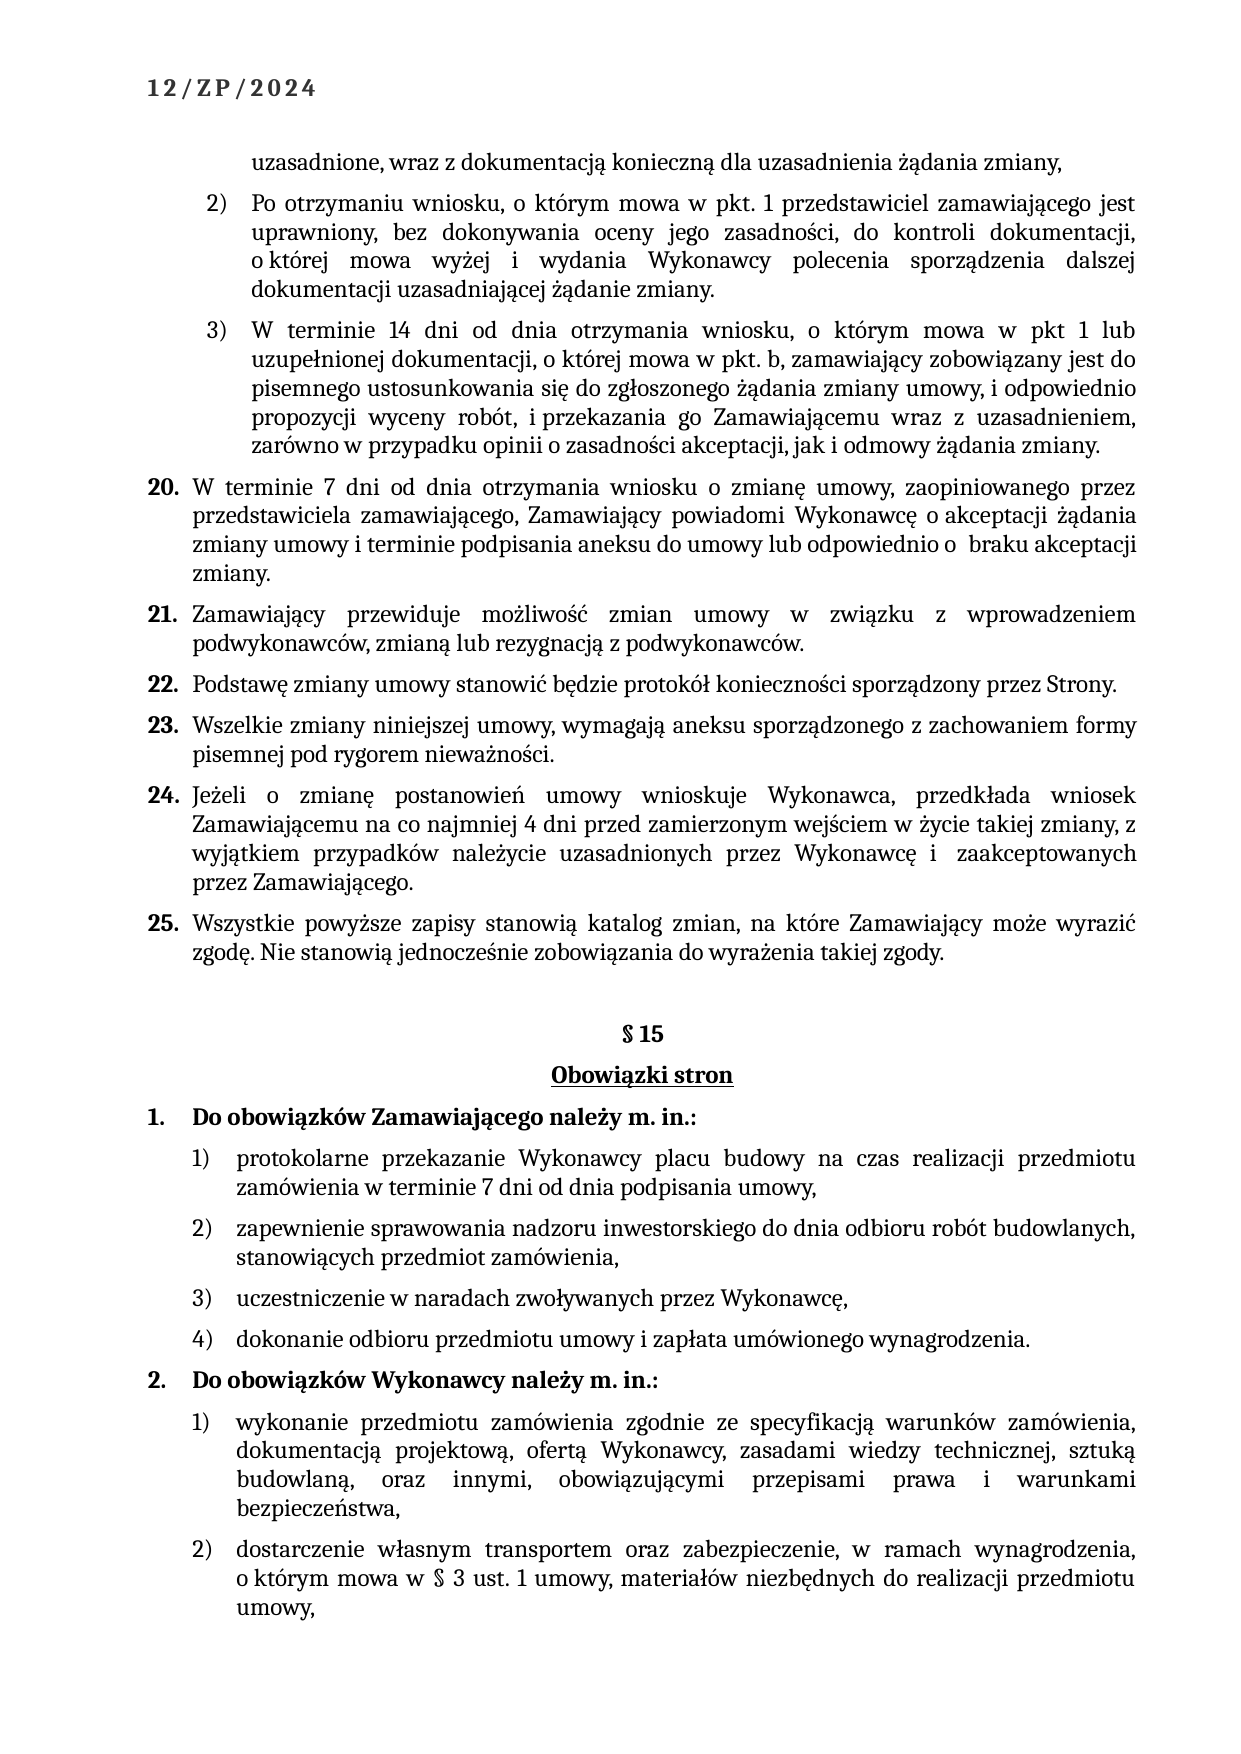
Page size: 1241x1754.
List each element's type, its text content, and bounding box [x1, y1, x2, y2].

list Po otrzymaniu wniosku, o którym mowa w pkt. 1 przedstawiciel zamawiającego jest uprawniony, bez dokonywania oceny jego zasadności, do kontroli dokumentacji, o której mowa wyżej i wydania Wykonawcy polecenia sporządzenia dalszej dokumentacji uzasadniającej żądanie zmiany. [207, 189, 1137, 304]
list Podstawę zmiany umowy stanowić będzie protokół konieczności sporządzony przez Strony. [148, 670, 1137, 699]
list Zamawiający przewiduje możliwość zmian umowy w związku z wprowadzeniem podwykonawców, zmianą lub rezygnacją z podwykonawców. [148, 600, 1137, 658]
text 4) dokonanie odbioru przedmiotu umowy i zapłata umówionego wynagrodzenia. [192, 1325, 1137, 1354]
list Do obowiązków Zamawiającego należy m. in.: [148, 1103, 1137, 1131]
list Wszelkie zmiany niniejszej umowy, wymagają aneksu sporządzonego z zachowaniem formy pisemnej pod rygorem nieważności. [148, 711, 1137, 769]
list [207, 148, 1137, 176]
list Jeżeli o zmianę postanowień umowy wnioskuje Wykonawca, przedkłada wniosek Zamawiającemu na co najmniej 4 dni przed zamierzonym wejściem w życie takiej zmiany, z wyjątkiem przypadków należycie uzasadnionych przez Wykonawcę i zaakceptowanych przez Zamawiającego. [148, 781, 1137, 896]
list wykonanie przedmiotu zamówienia zgodnie ze specyfikacją warunków zamówienia, dokumentacją projektową, ofertą Wykonawcy, zasadami wiedzy technicznej, sztuką budowlaną, oraz innymi, obowiązującymi przepisami prawa i warunkami bezpieczeństwa, [192, 1408, 1137, 1523]
list Wszystkie powyższe zapisy stanowią katalog zmian, na które Zamawiający może wyrazić zgodę. Nie stanowią jednocześnie zobowiązania do wyrażenia takiej zgody. [148, 909, 1137, 966]
text 2) zapewnienie sprawowania nadzoru inwestorskiego do dnia odbioru robót budowlanych, stanowiących przedmiot zamówienia, [192, 1214, 1137, 1271]
list § 15 [148, 1020, 1137, 1049]
list Do obowiązków Wykonawcy należy m. in.: [148, 1366, 1137, 1395]
list Obowiązki stron [148, 1061, 1137, 1090]
text 1) protokolarne przekazanie Wykonawcy placu budowy na czas realizacji przedmiotu zamówienia w terminie 7 dni od dnia podpisania umowy, [192, 1144, 1137, 1201]
list dostarczenie własnym transportem oraz zabezpieczenie, w ramach wynagrodzenia, o którym mowa w § 3 ust. 1 umowy, materiałów niezbędnych do realizacji przedmiotu umowy, [192, 1535, 1137, 1621]
text 3) uczestniczenie w naradach zwoływanych przez Wykonawcę, [192, 1284, 1137, 1313]
list W terminie 14 dni od dnia otrzymania wniosku, o którym mowa w pkt 1 lub uzupełnionej dokumentacji, o której mowa w pkt. b, zamawiający zobowiązany jest do pisemnego ustosunkowania się do zgłoszonego żądania zmiany umowy, i odpowiednio propozycji wyceny robót, i przekazania go Zamawiającemu wraz z uzasadnieniem, zarówno w przypadku opinii o zasadności akceptacji, jak i odmowy żądania zmiany. [207, 316, 1137, 460]
list W terminie 7 dni od dnia otrzymania wniosku o zmianę umowy, zaopiniowanego przez przedstawiciela zamawiającego, Zamawiający powiadomi Wykonawcę o akceptacji żądania zmiany umowy i terminie podpisania aneksu do umowy lub odpowiednio o braku akceptacji zmiany. [148, 473, 1137, 588]
